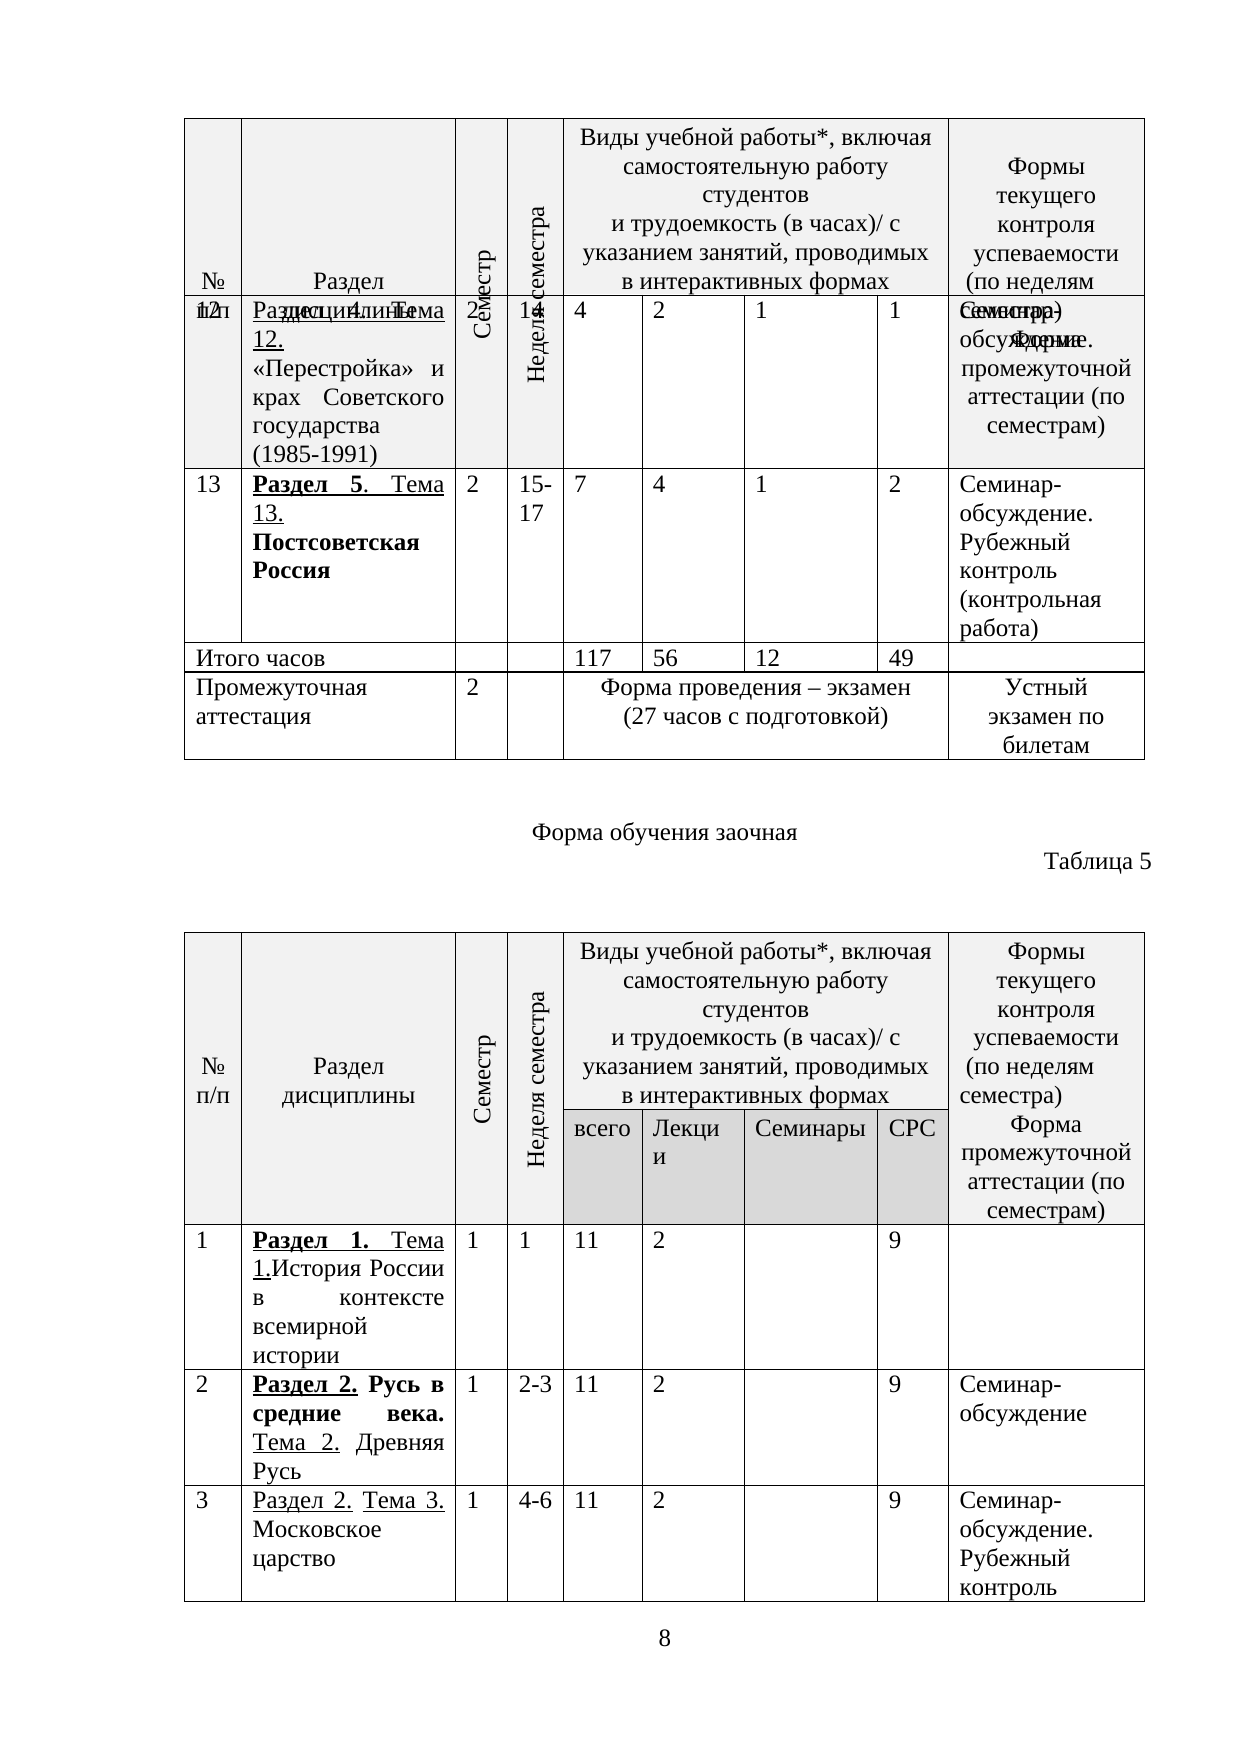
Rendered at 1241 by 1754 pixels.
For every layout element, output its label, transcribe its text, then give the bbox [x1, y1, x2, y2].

table_cell Устный экзамен по билетам [949, 673, 1144, 759]
table_cell Лекции [643, 1110, 744, 1224]
table_cell 1 [456, 1225, 507, 1368]
table_cell 2 [878, 469, 948, 642]
text Таблица 5 [177, 846, 1152, 875]
table_cell 13 [185, 469, 241, 642]
table_cell 14 [508, 296, 563, 468]
table_header Виды учебной работы*, включая самостоятельную работу студентов и трудоемкость (в часах)/ с указанием занятий, проводимых в интерактивных формах [564, 933, 948, 1109]
table_cell Раздел 4. Тема 12. «Перестройка» и крах Советского государства (1985-1991) [242, 296, 455, 468]
table_header Формы текущего контроля успеваемости (по неделям семестра) Форма промежуточной аттестации (по семестрам) [949, 119, 1144, 295]
table_header Неделя семестра [508, 933, 563, 1224]
table_cell Раздел 2. Тема 3. Московское царство [242, 1486, 455, 1601]
table_cell [949, 643, 1144, 671]
table_cell 4 [643, 469, 744, 642]
table_header Раздел дисциплины [242, 933, 455, 1224]
table_cell 2 [456, 296, 507, 468]
table_cell Раздел 2. Русь в средние века. Тема 2. Древняя Русь [242, 1370, 455, 1484]
table_cell 2 [643, 1370, 744, 1484]
table_cell 2 [456, 673, 507, 759]
table_header Семестр [456, 119, 507, 295]
table_cell 9 [878, 1225, 948, 1368]
table_header № п/п [185, 119, 241, 295]
table_cell Промежуточная аттестация [185, 673, 455, 759]
table_cell 2 [643, 296, 744, 468]
table_header Раздел дисциплины [242, 119, 455, 295]
table_cell 56 [643, 643, 744, 671]
table_cell 12 [745, 643, 877, 671]
table_header Формы текущего контроля успеваемости (по неделям семестра) Форма промежуточной аттестации (по семестрам) [949, 933, 1144, 1224]
table_header Семестр [456, 933, 507, 1224]
table_cell Семинар-обсуждение. Рубежный контроль (контрольная работа) [949, 469, 1144, 642]
table_header № п/п [185, 933, 241, 1224]
table_cell 2-3 [508, 1370, 563, 1484]
table_cell 2 [456, 469, 507, 642]
text Форма обучения заочная [177, 817, 1152, 846]
table_cell 2 [185, 1370, 241, 1484]
table_cell 2 [643, 1225, 744, 1368]
table_cell 117 [564, 643, 642, 671]
table_cell 15-17 [508, 469, 563, 642]
table_cell 1 [185, 1225, 241, 1368]
table_cell всего [564, 1110, 642, 1224]
table_cell [745, 1486, 877, 1601]
table_cell 11 [564, 1370, 642, 1484]
table_cell Семинар-обсуждение [949, 1370, 1144, 1484]
table_cell [745, 1225, 877, 1368]
table_cell [508, 673, 563, 759]
table_cell 9 [878, 1486, 948, 1601]
table_cell 12 [185, 296, 241, 468]
table_cell 1 [508, 1225, 563, 1368]
table_cell Семинары [745, 1110, 877, 1224]
table_cell Семинар-обсуждение. Рубежный контроль (тестирование) [949, 1486, 1144, 1601]
table_cell 11 [564, 1225, 642, 1368]
table_cell 1 [745, 296, 877, 468]
table_cell Итого часов [185, 643, 455, 671]
table_cell 1 [878, 296, 948, 468]
table_cell 11 [564, 1486, 642, 1601]
table_cell СРС [878, 1110, 948, 1224]
table_cell Раздел 1. Тема 1.История России в контексте всемирной истории [242, 1225, 455, 1368]
table_cell Раздел 5. Тема 13. Постсоветская Россия [242, 469, 455, 642]
table_cell Форма проведения – экзамен (27 часов с подготовкой) [564, 673, 948, 759]
table_cell 3 [185, 1486, 241, 1601]
table_cell 4 [564, 296, 642, 468]
table_cell 1 [456, 1370, 507, 1484]
table_cell 7 [564, 469, 642, 642]
table_cell [745, 1370, 877, 1484]
table_cell 1 [456, 1486, 507, 1601]
table_cell [508, 643, 563, 671]
table_header Неделя семестра [508, 119, 563, 295]
table_cell 4-6 [508, 1486, 563, 1601]
table_cell 2 [643, 1486, 744, 1601]
table_cell [949, 1225, 1144, 1368]
table_cell 49 [878, 643, 948, 671]
table_cell [456, 643, 507, 671]
table_cell Семинар-обсуждение. [949, 296, 1144, 468]
table_header Виды учебной работы*, включая самостоятельную работу студентов и трудоемкость (в часах)/ с указанием занятий, проводимых в интерактивных формах [564, 119, 948, 294]
table_cell 9 [878, 1370, 948, 1484]
table_cell 1 [745, 469, 877, 642]
